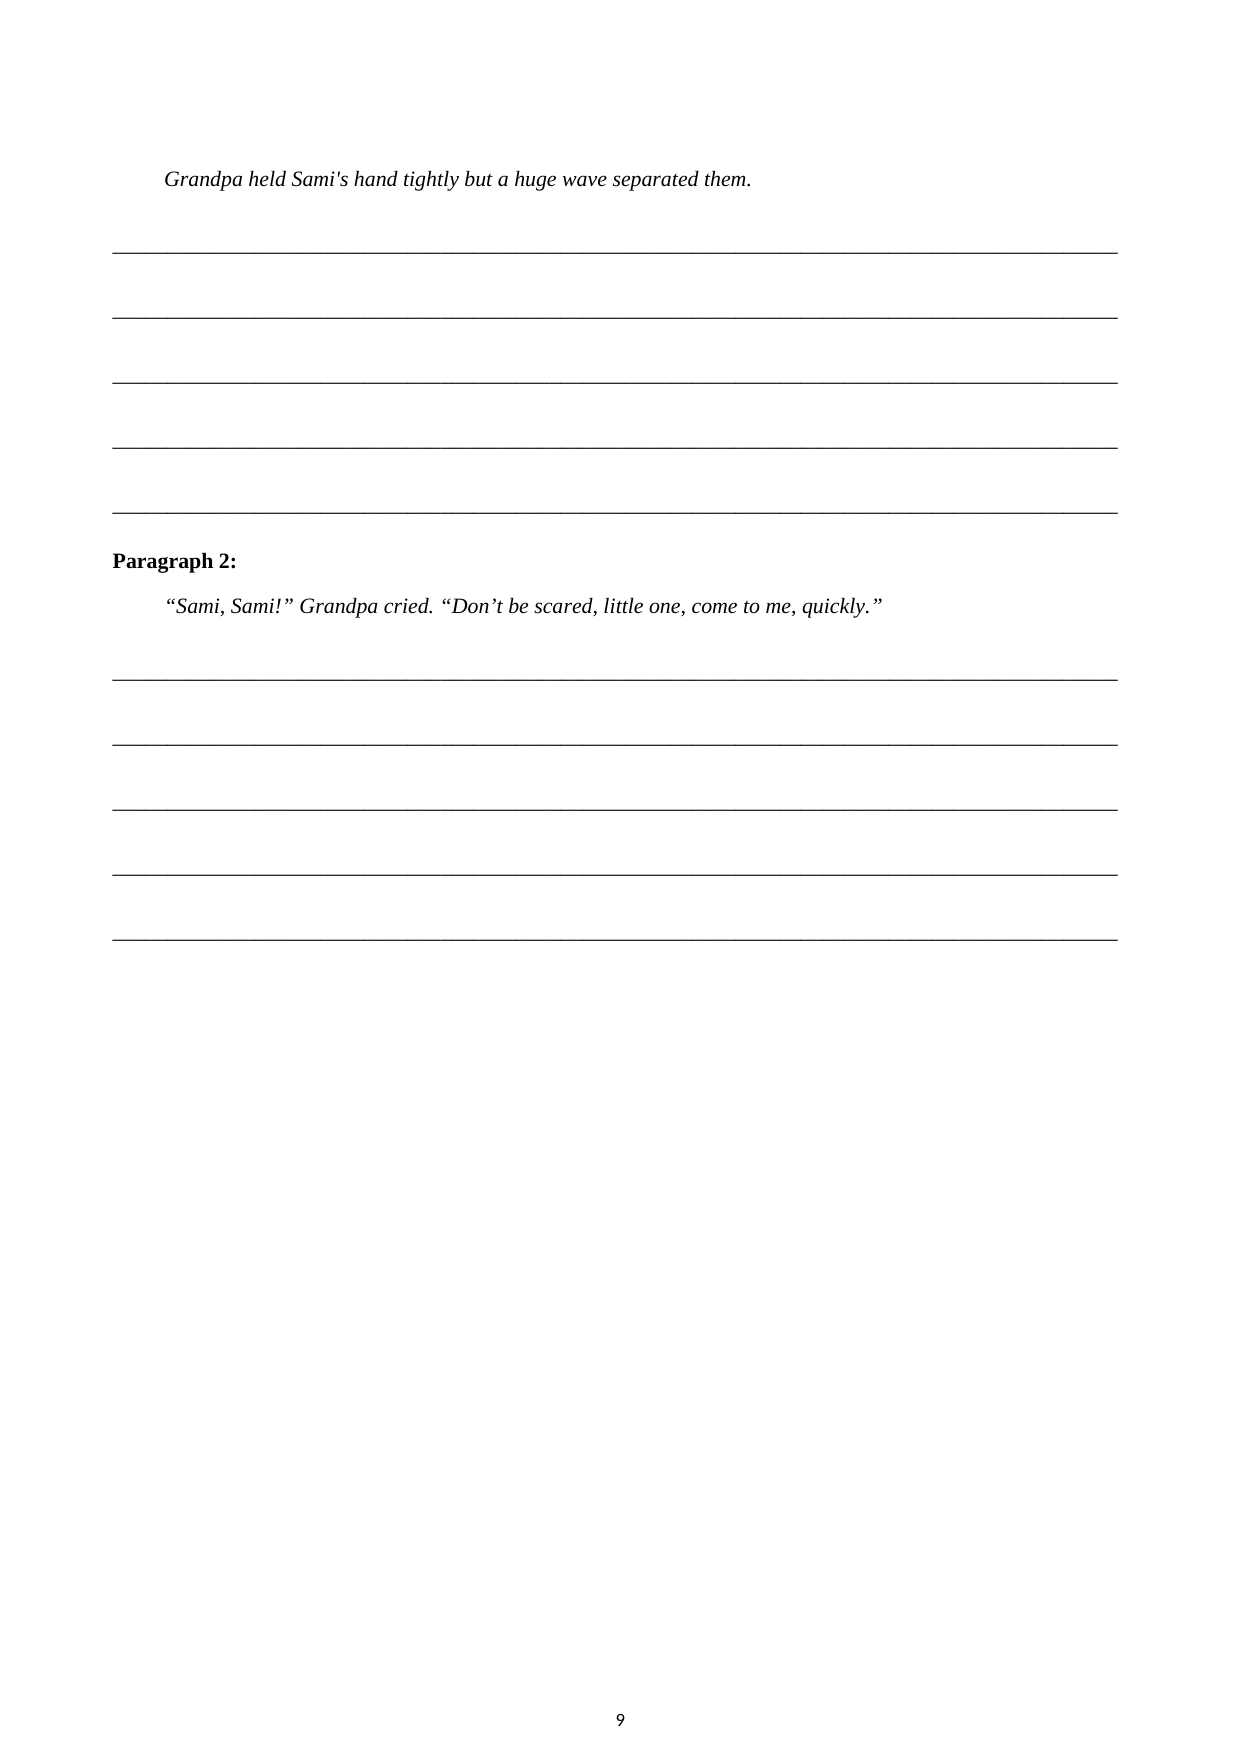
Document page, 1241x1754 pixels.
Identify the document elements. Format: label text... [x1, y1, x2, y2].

text Grandpa held Sami's hand tightly but a huge wave separated them. ____________________________________________________________________________________________________________________________________________________________________________________________________________________________________________________________________________________________________________________________________________________________________________________________________________________________________________________________________________ [112, 162, 1128, 519]
text Paragraph 2: [112, 545, 1128, 577]
text “Sami, Sami!” Grandpa cried. “Don’t be scared, little one, come to me, quickly.” ____________________________________________________________________________________________________________________________________________________________________________________________________________________________________________________________________________________________________________________________________________________________________________________________________________________________________________________________________________ [112, 590, 1128, 947]
